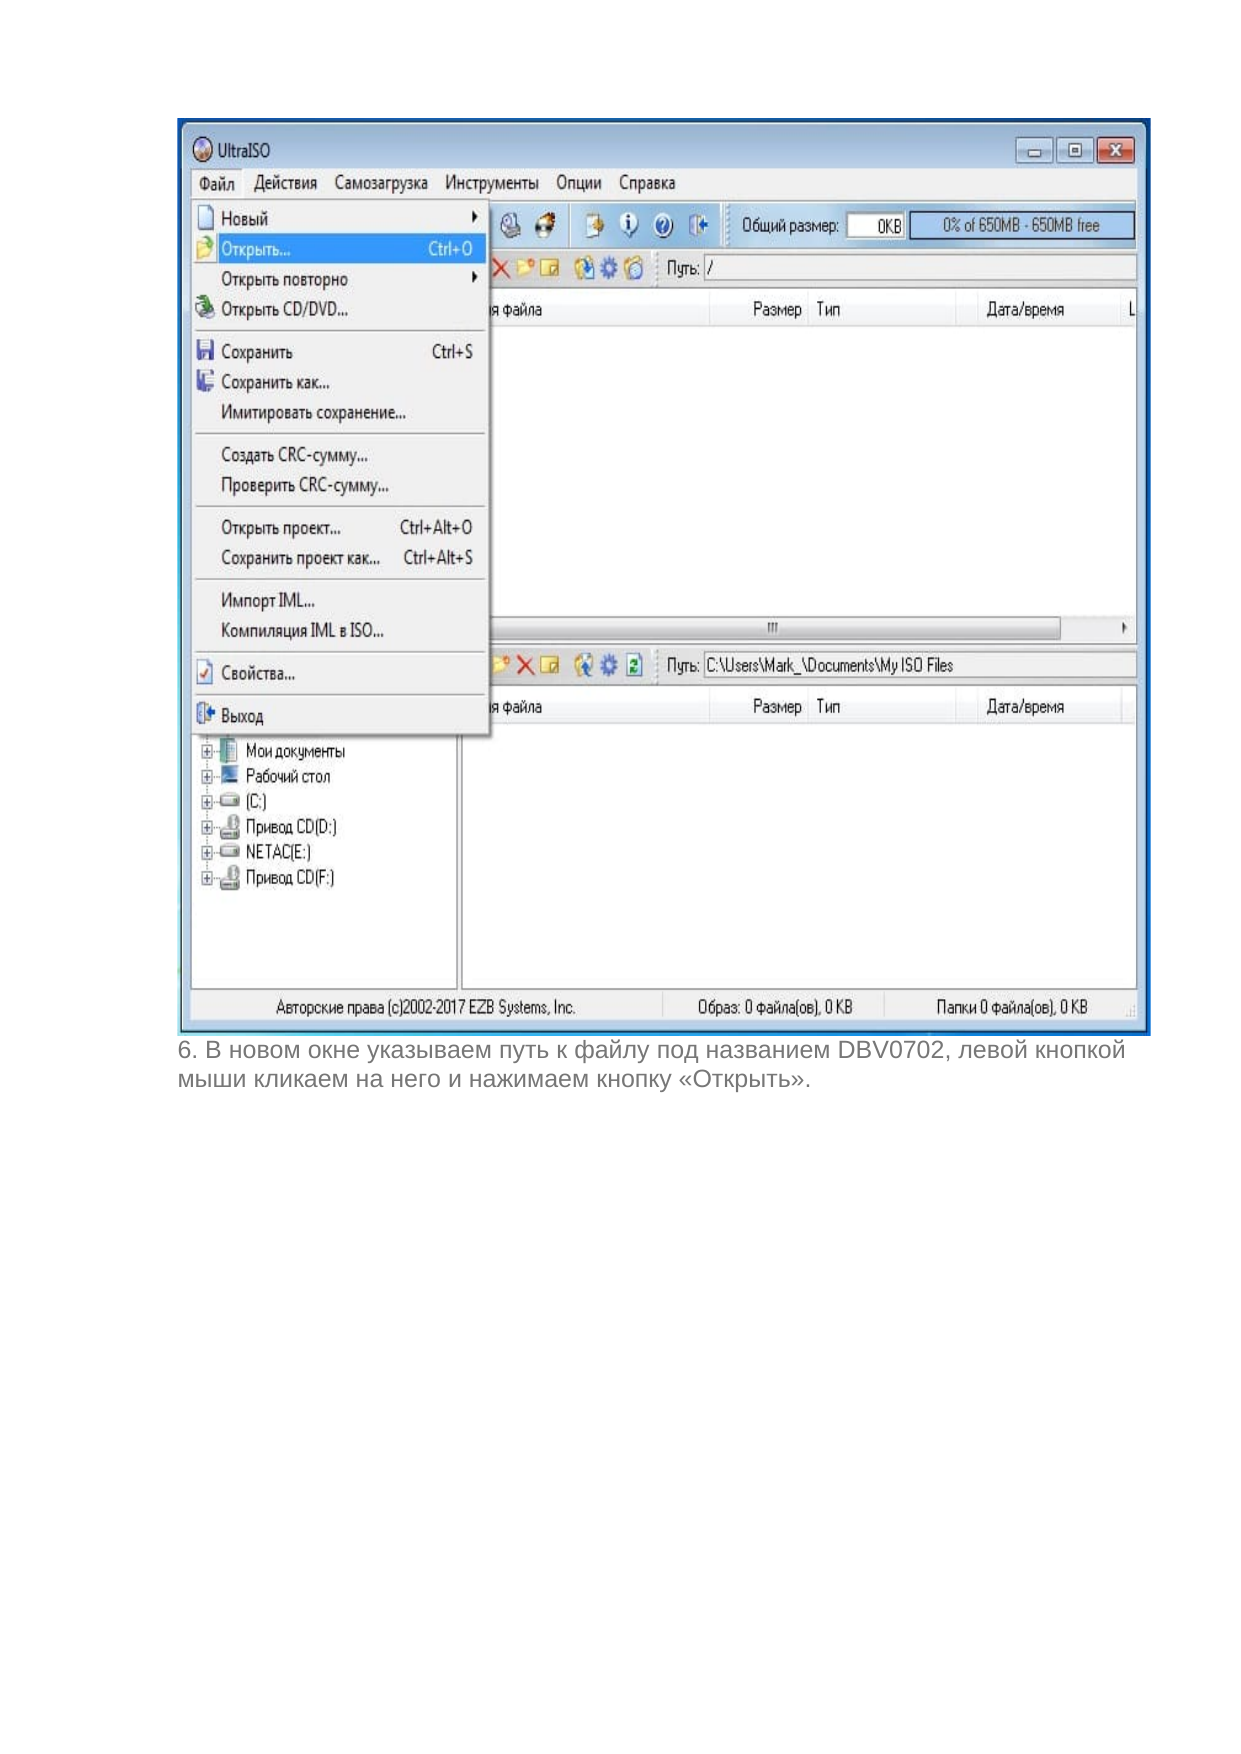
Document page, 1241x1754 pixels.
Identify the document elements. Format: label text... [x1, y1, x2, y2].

picture [177, 118, 1151, 1036]
text 6. В новом окне указываем путь к файлу под названием DBV0702, левой кнопкой мыши кликаем на него и нажимаем кнопку «Открыть». [177, 1035, 1152, 1093]
